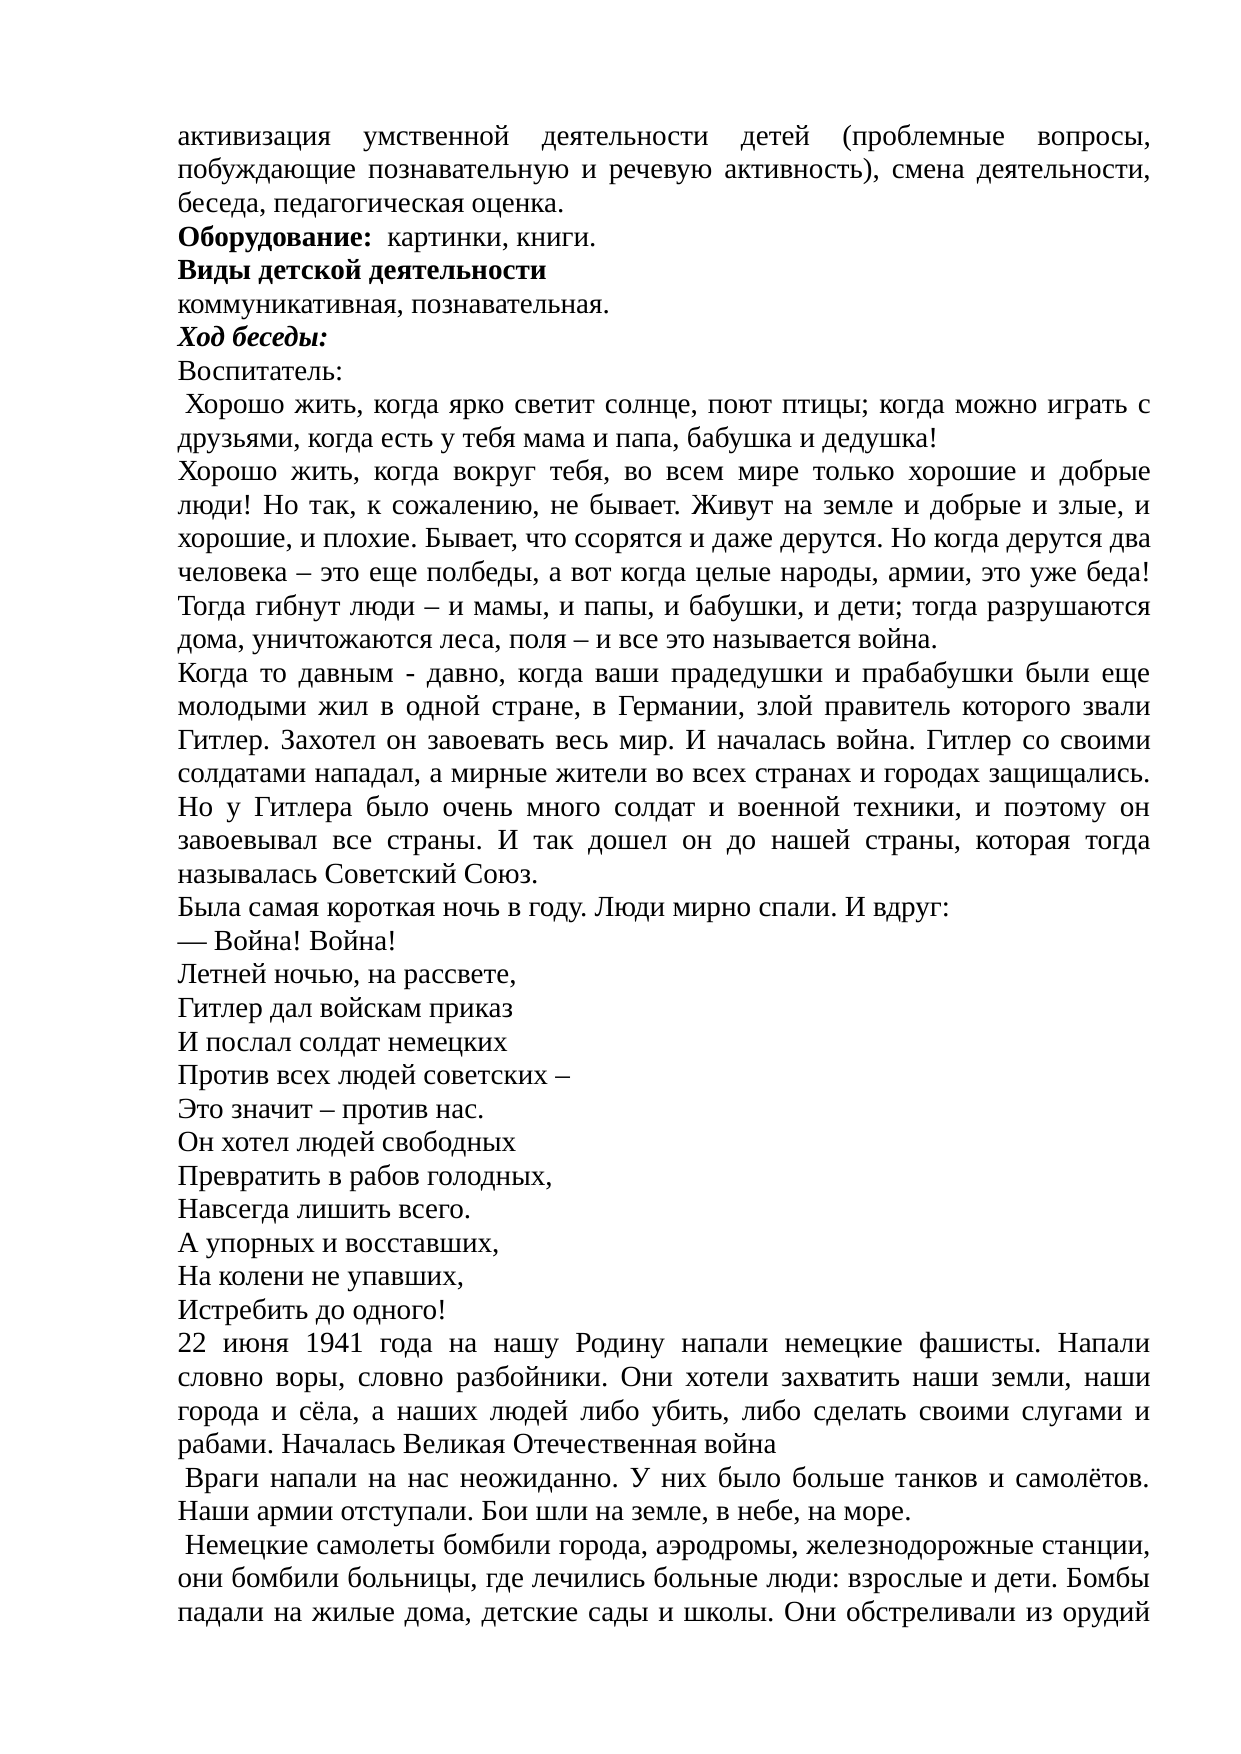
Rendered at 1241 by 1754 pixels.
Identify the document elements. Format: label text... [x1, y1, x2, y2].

text Истребить до одного! [177, 1292, 1152, 1326]
text активизация умственной деятельности детей (проблемные вопросы, побуждающие познавательную и речевую активность), смена деятельности, беседа, педагогическая оценка. [177, 118, 1152, 219]
text Была самая короткая ночь в году. Люди мирно спали. И вдруг: [177, 889, 1152, 923]
text Он хотел людей свободных [177, 1124, 1152, 1158]
text 22 июня 1941 года на нашу Родину напали немецкие фашисты. Напали словно воры, словно разбойники. Они хотели захватить наши земли, наши города и сёла, а наших людей либо убить, либо сделать своими слугами и рабами. Началась Великая Отечественная война [177, 1326, 1152, 1460]
text Превратить в рабов голодных, [177, 1158, 1152, 1191]
text Оборудование: картинки, книги. [177, 219, 1152, 252]
text Хорошо жить, когда ярко светит солнце, поют птицы; когда можно играть с друзьями, когда есть у тебя мама и папа, бабушка и дедушка! [177, 386, 1152, 453]
text Навсегда лишить всего. [177, 1191, 1152, 1225]
text Ход беседы: [177, 319, 1152, 353]
text А упорных и восставших, [177, 1225, 1152, 1258]
text — Война! Война! [177, 923, 1152, 957]
text Против всех людей советских – [177, 1057, 1152, 1091]
text Враги напали на нас неожиданно. У них было больше танков и самолётов. Наши армии отступали. Бои шли на земле, в небе, на море. [177, 1460, 1152, 1527]
text Воспитатель: [177, 353, 1152, 386]
text На колени не упавших, [177, 1258, 1152, 1292]
text Хорошо жить, когда вокруг тебя, во всем мире только хорошие и добрые люди! Но так, к сожалению, не бывает. Живут на земле и добрые и злые, и хорошие, и плохие. Бывает, что ссорятся и даже дерутся. Но когда дерутся два человека – это еще полбеды, а вот когда целые народы, армии, это уже беда! Тогда гибнут люди – и мамы, и папы, и бабушки, и дети; тогда разрушаются дома, уничтожаются леса, поля – и все это называется война. [177, 453, 1152, 655]
text коммуникативная, познавательная. [177, 286, 1152, 319]
text Летней ночью, на рассвете, [177, 957, 1152, 990]
text И послал солдат немецких [177, 1024, 1152, 1057]
text Гитлер дал войскам приказ [177, 990, 1152, 1024]
text Виды детской деятельности [177, 252, 1152, 286]
text Это значит – против нас. [177, 1091, 1152, 1124]
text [177, 1527, 1152, 1627]
text Когда то давным - давно, когда ваши прадедушки и прабабушки были еще молодыми жил в одной стране, в Германии, злой правитель которого звали Гитлер. Захотел он завоевать весь мир. И началась война. Гитлер со своими солдатами нападал, а мирные жители во всех странах и городах защищались. Но у Гитлера было очень много солдат и военной техники, и поэтому он завоевывал все страны. И так дошел он до нашей страны, которая тогда называлась Советский Союз. [177, 655, 1152, 889]
